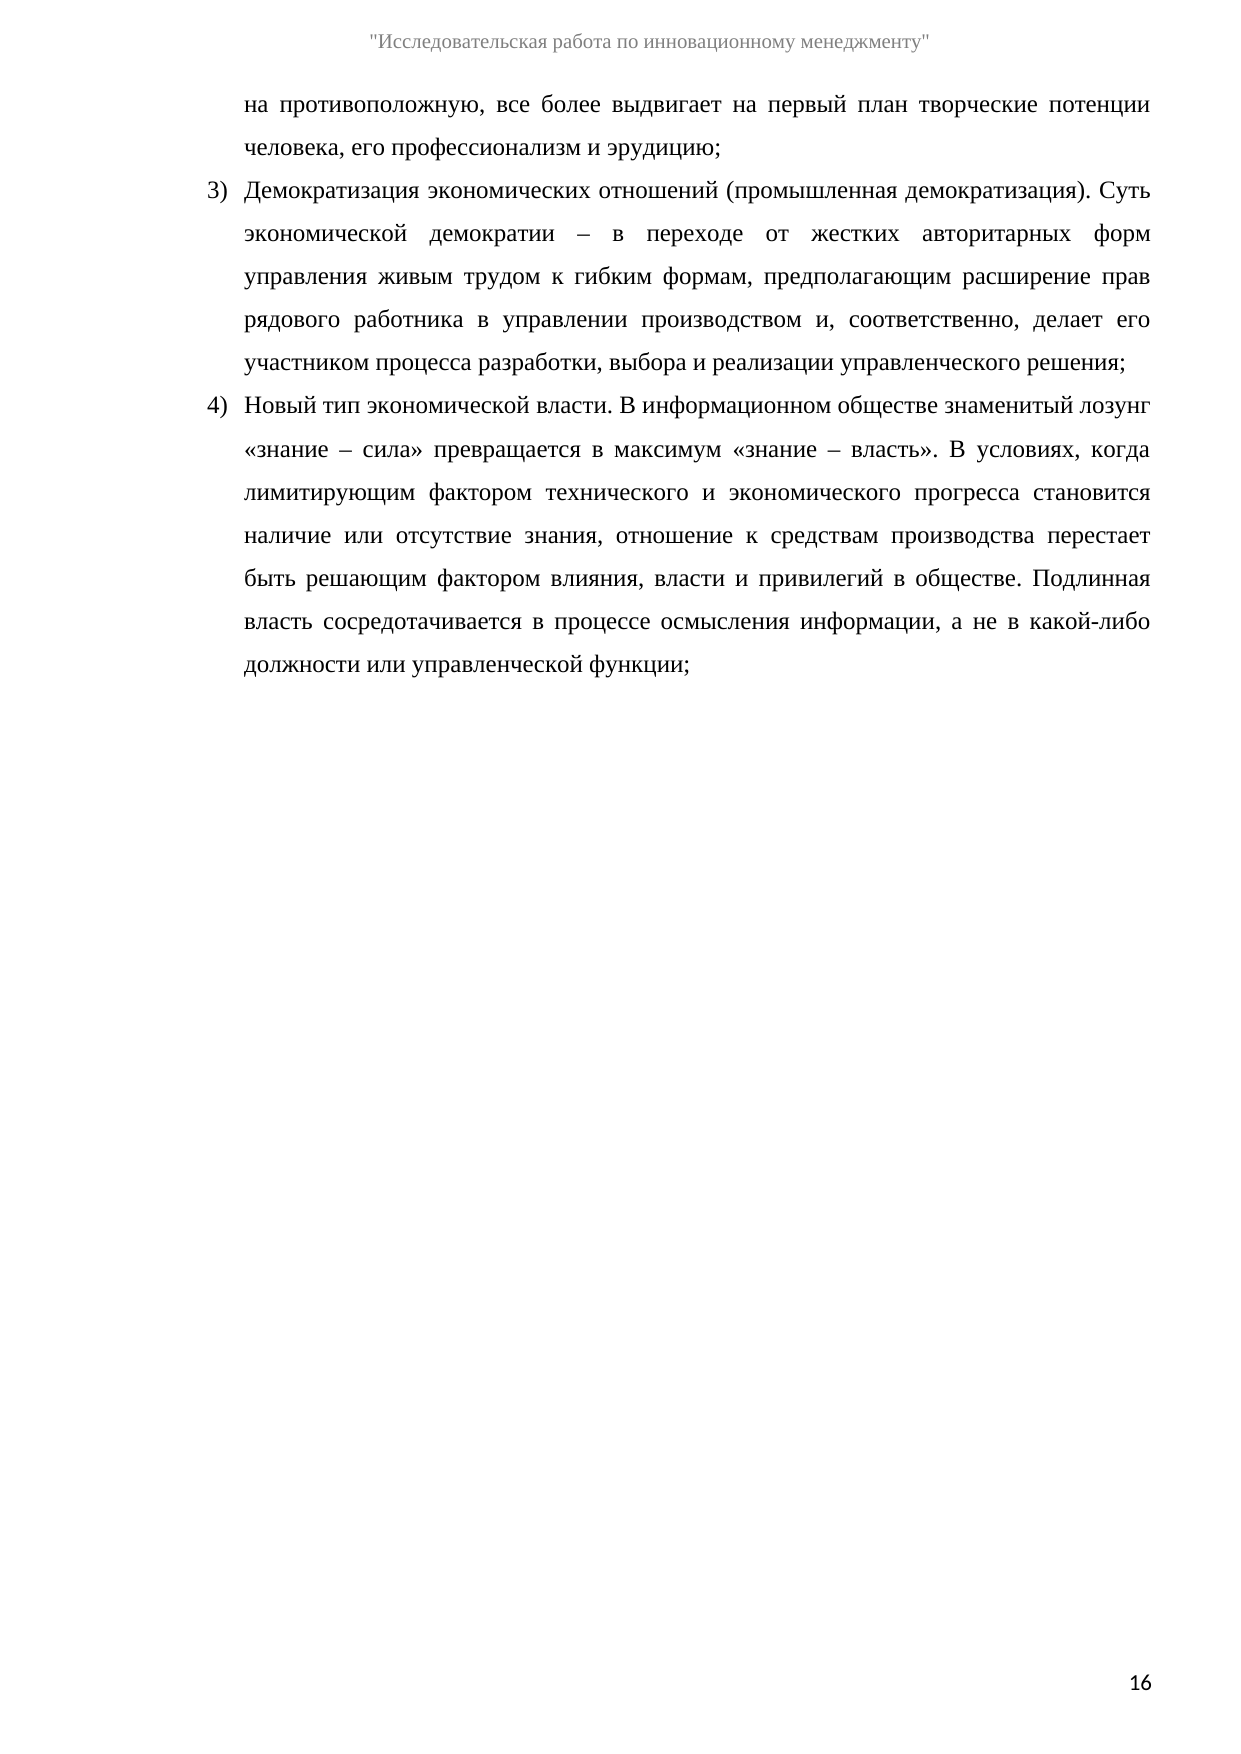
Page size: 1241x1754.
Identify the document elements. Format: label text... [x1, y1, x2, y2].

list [207, 89, 1152, 161]
list Новый тип экономической власти. В информационном обществе знаменитый лозунг «знание – сила» превращается в максимум «знание – власть». В условиях, когда лимитирующим фактором технического и экономического прогресса становится наличие или отсутствие знания, отношение к средствам производства перестает быть решающим фактором влияния, власти и привилегий в обществе. Подлинная власть сосредотачивается в процессе осмысления информации, а не в какой-либо должности или управленческой функции; [207, 391, 1152, 678]
list Демократизация экономических отношений (промышленная демократизация). Суть экономической демократии – в переходе от жестких авторитарных форм управления живым трудом к гибким формам, предполагающим расширение прав рядового работника в управлении производством и, соответственно, делает его участником процесса разработки, выбора и реализации управленческого решения; [207, 175, 1152, 376]
